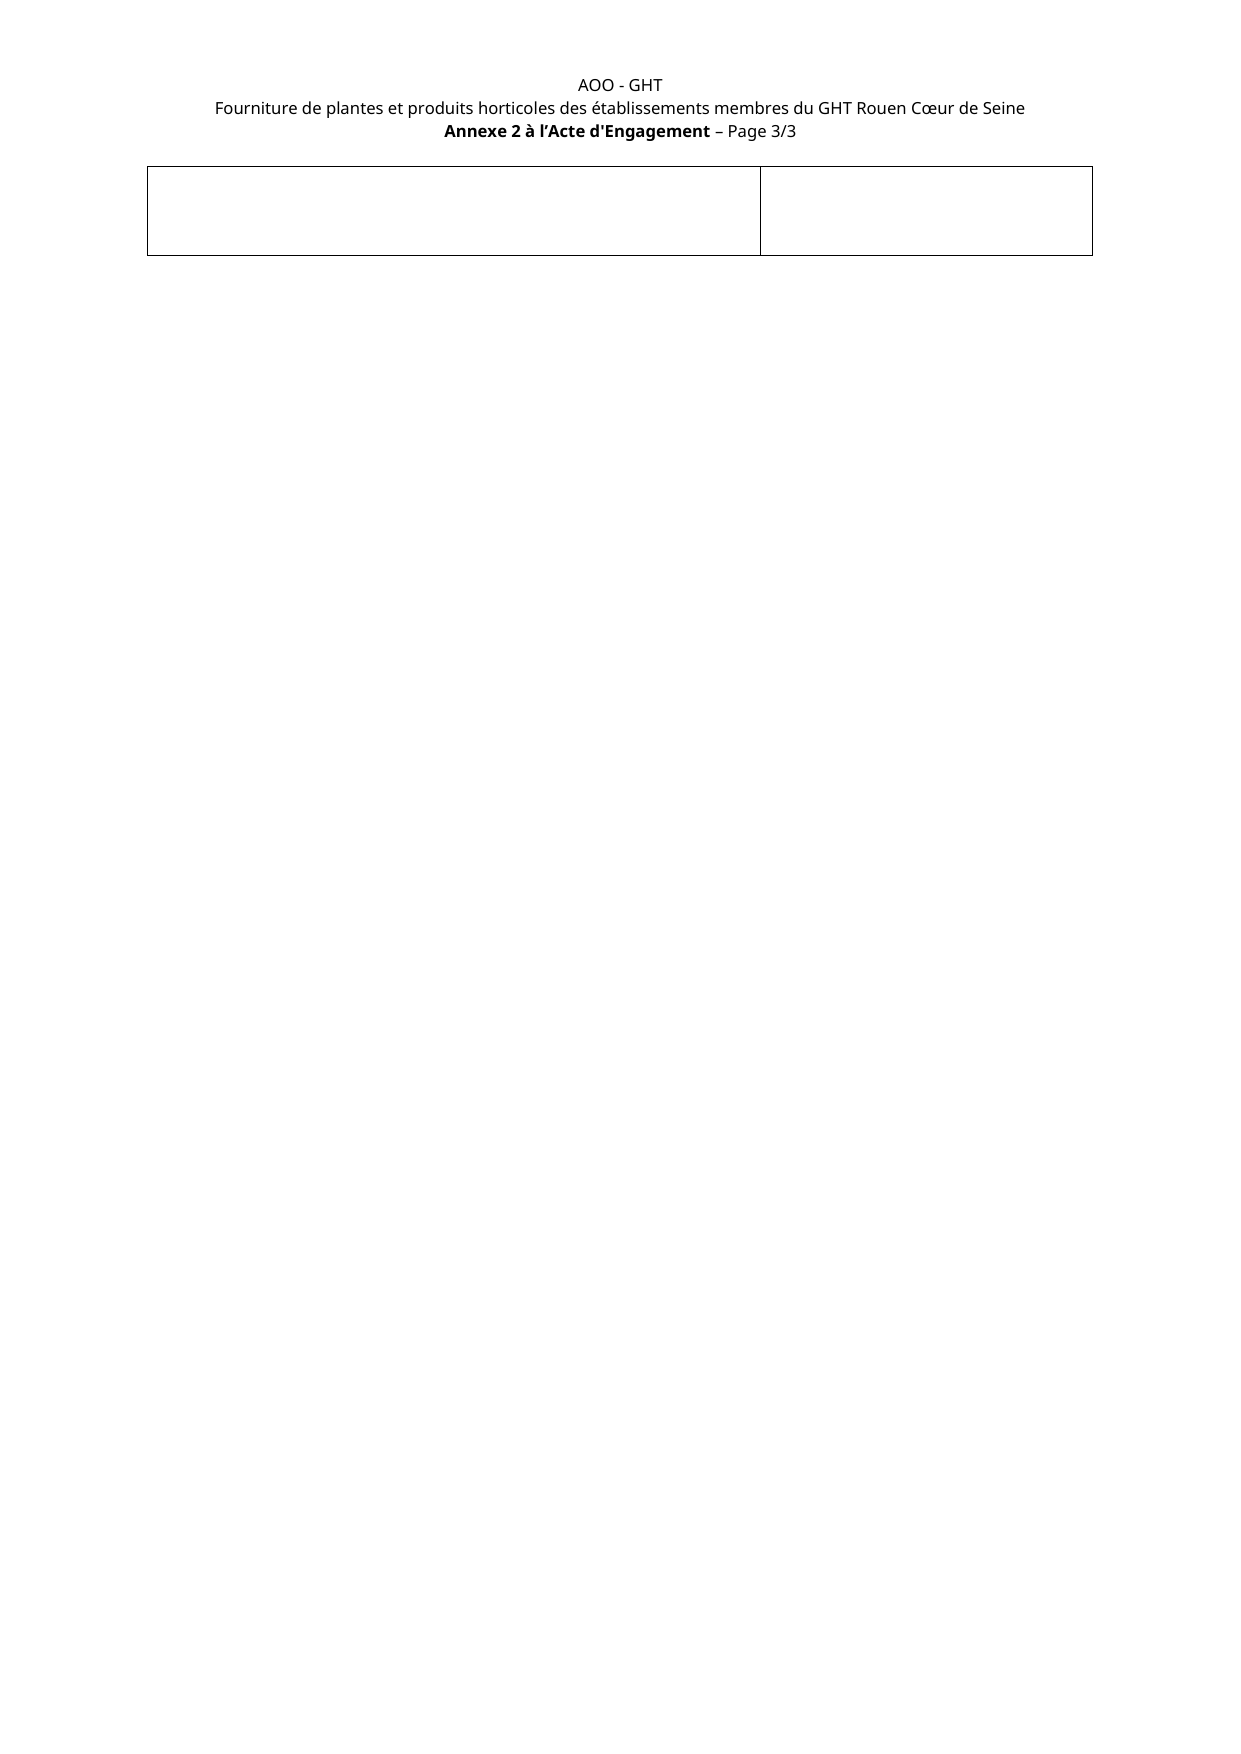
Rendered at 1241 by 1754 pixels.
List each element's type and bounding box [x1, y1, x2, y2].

table_cell [148, 167, 760, 254]
table_cell [761, 167, 1092, 254]
